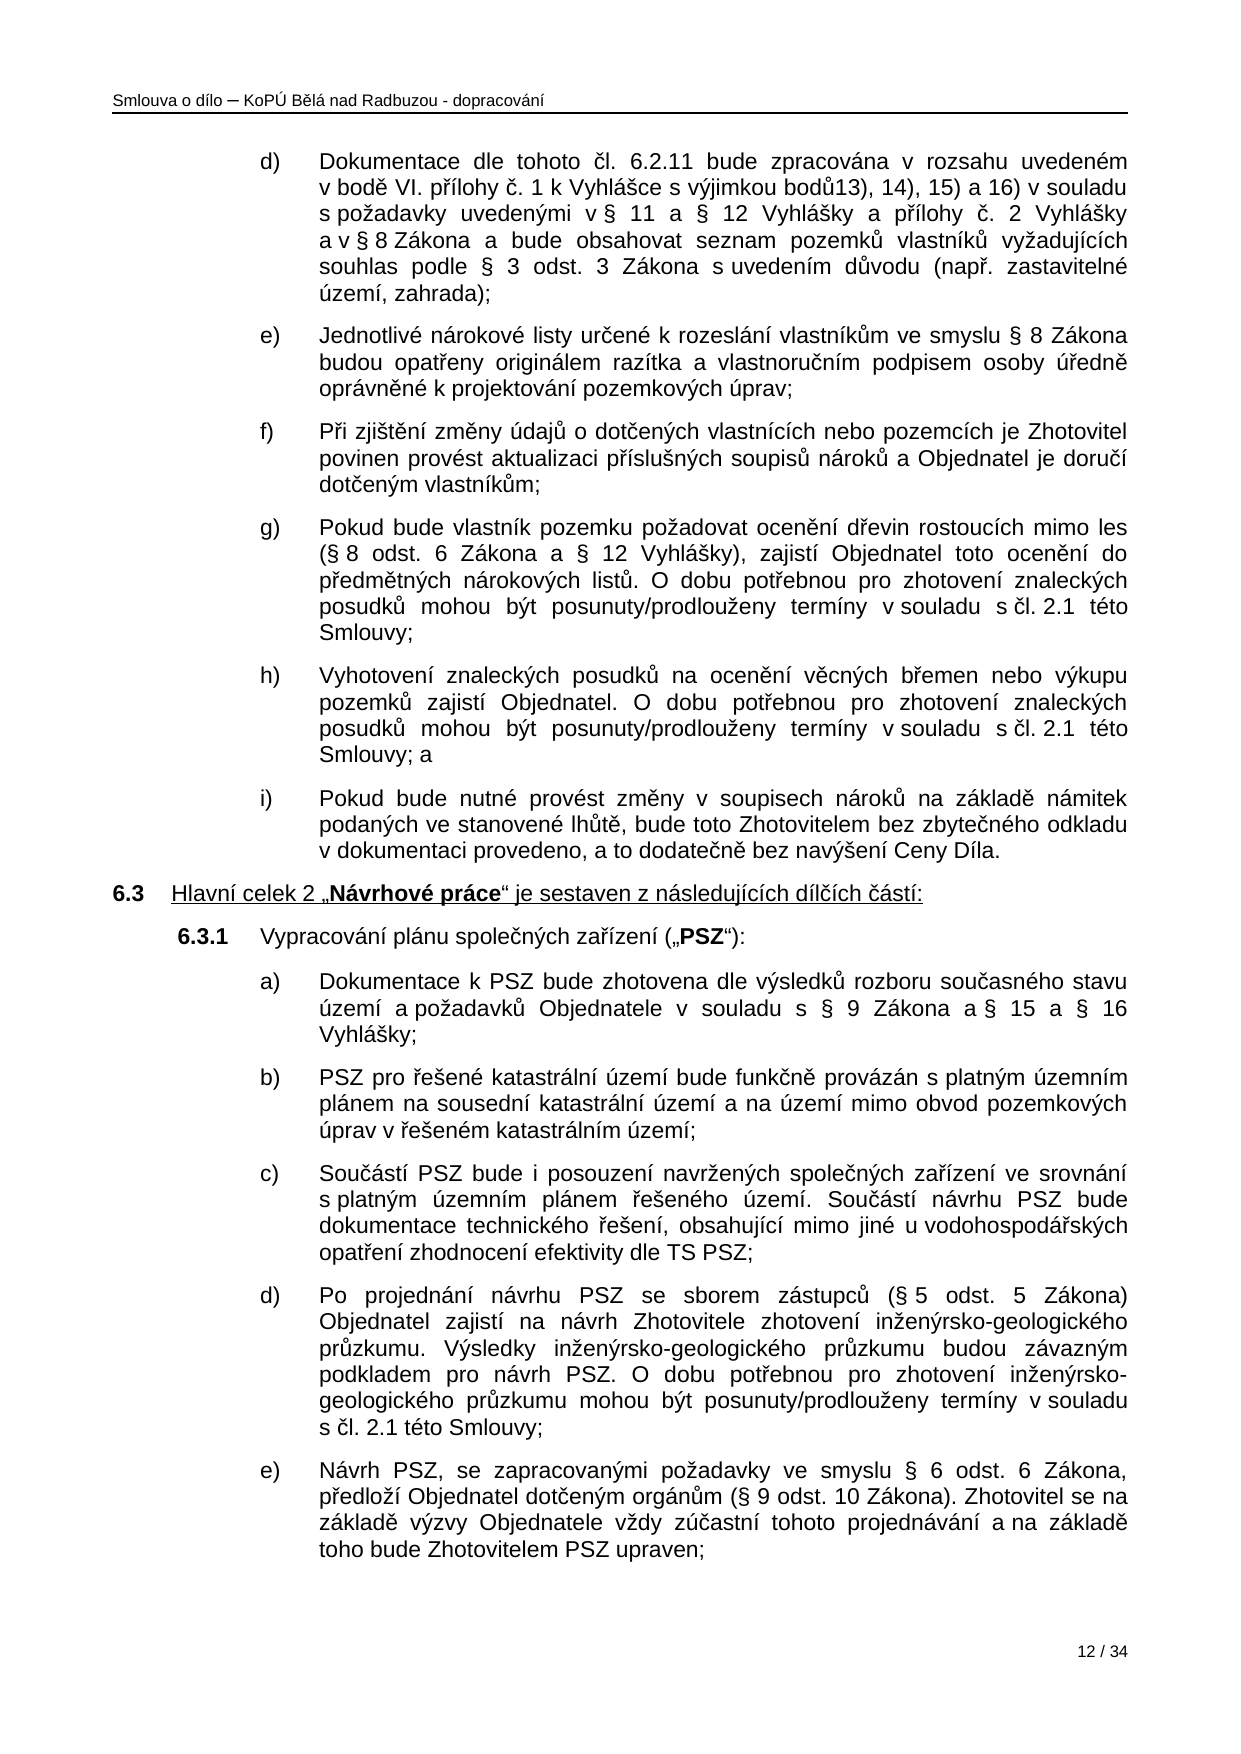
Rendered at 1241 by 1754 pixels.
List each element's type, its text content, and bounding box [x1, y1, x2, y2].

text Vypracování plánu společných zařízení („PSZ“): [177, 923, 1128, 949]
list Dokumentace k PSZ bude zhotovena dle výsledků rozboru současného stavu území a požadavků Objednatele v souladu s § 9 Zákona a § 15 a § 16 Vyhlášky; [260, 968, 1128, 1047]
text Hlavní celek 2 „Návrhové práce“ je sestaven z následujících dílčích částí: [112, 880, 1128, 907]
list Vyhotovení znaleckých posudků na ocenění věcných břemen nebo výkupu pozemků zajistí Objednatel. O dobu potřebnou pro zhotovení znaleckých posudků mohou být posunuty/prodlouženy termíny v souladu s čl. 2.1 této Smlouvy; a [260, 662, 1128, 768]
list Návrh PSZ, se zapracovanými požadavky ve smyslu § 6 odst. 6 Zákona, předloží Objednatel dotčeným orgánům (§ 9 odst. 10 Zákona). Zhotovitel se na základě výzvy Objednatele vždy zúčastní tohoto projednávání a na základě toho bude Zhotovitelem PSZ upraven; [260, 1457, 1128, 1562]
list Pokud bude nutné provést změny v soupisech nároků na základě námitek podaných ve stanovené lhůtě, bude toto Zhotovitelem bez zbytečného odkladu v dokumentaci provedeno, a to dodatečně bez navýšení Ceny Díla. [260, 784, 1128, 863]
list Dokumentace dle tohoto čl. 6.2.8 bude zpracována v rozsahu uvedeném v bodě VI. přílohy č. 1 k Vyhlášce s výjimkou bodů13), 14), 15) a 16) v souladu s požadavky uvedenými v § 11 a § 12 Vyhlášky a přílohy č. 2 Vyhlášky a v § 8 Zákona a bude obsahovat seznam pozemků vlastníků vyžadujících souhlas podle § 3 odst. 3 Zákona s uvedením důvodu (např. zastavitelné území, zahrada); [260, 148, 1128, 306]
list Pokud bude vlastník pozemku požadovat ocenění dřevin rostoucích mimo les (§ 8 odst. 6 Zákona a § 12 Vyhlášky), zajistí Objednatel toto ocenění do předmětných nárokových listů. O dobu potřebnou pro zhotovení znaleckých posudků mohou být posunuty/prodlouženy termíny v souladu s čl. 2.1 této Smlouvy; [260, 514, 1128, 646]
list Při zjištění změny údajů o dotčených vlastnících nebo pozemcích je Zhotovitel povinen provést aktualizaci příslušných soupisů nároků a Objednatel je doručí dotčeným vlastníkům; [260, 418, 1128, 497]
list Po projednání návrhu PSZ se sborem zástupců (§ 5 odst. 5 Zákona) Objednatel zajistí na návrh Zhotovitele zhotovení inženýrsko-geologického průzkumu. Výsledky inženýrsko-geologického průzkumu budou závazným podkladem pro návrh PSZ. O dobu potřebnou pro zhotovení inženýrsko-geologického průzkumu mohou být posunuty/prodlouženy termíny v souladu s čl. 2.1 této Smlouvy; [260, 1282, 1128, 1440]
list Součástí PSZ bude i posouzení navržených společných zařízení ve srovnání s platným územním plánem řešeného území. Součástí návrhu PSZ bude dokumentace technického řešení, obsahující mimo jiné u vodohospodářských opatření zhodnocení efektivity dle TS PSZ; [260, 1160, 1128, 1265]
list Jednotlivé nárokové listy určené k rozeslání vlastníkům ve smyslu § 8 Zákona budou opatřeny originálem razítka a vlastnoručním podpisem osoby úředně oprávněné k projektování pozemkových úprav; [260, 322, 1128, 402]
list PSZ pro řešené katastrální území bude funkčně provázán s platným územním plánem na sousední katastrální území a na území mimo obvod pozemkových úprav v řešeném katastrálním území; [260, 1064, 1128, 1143]
